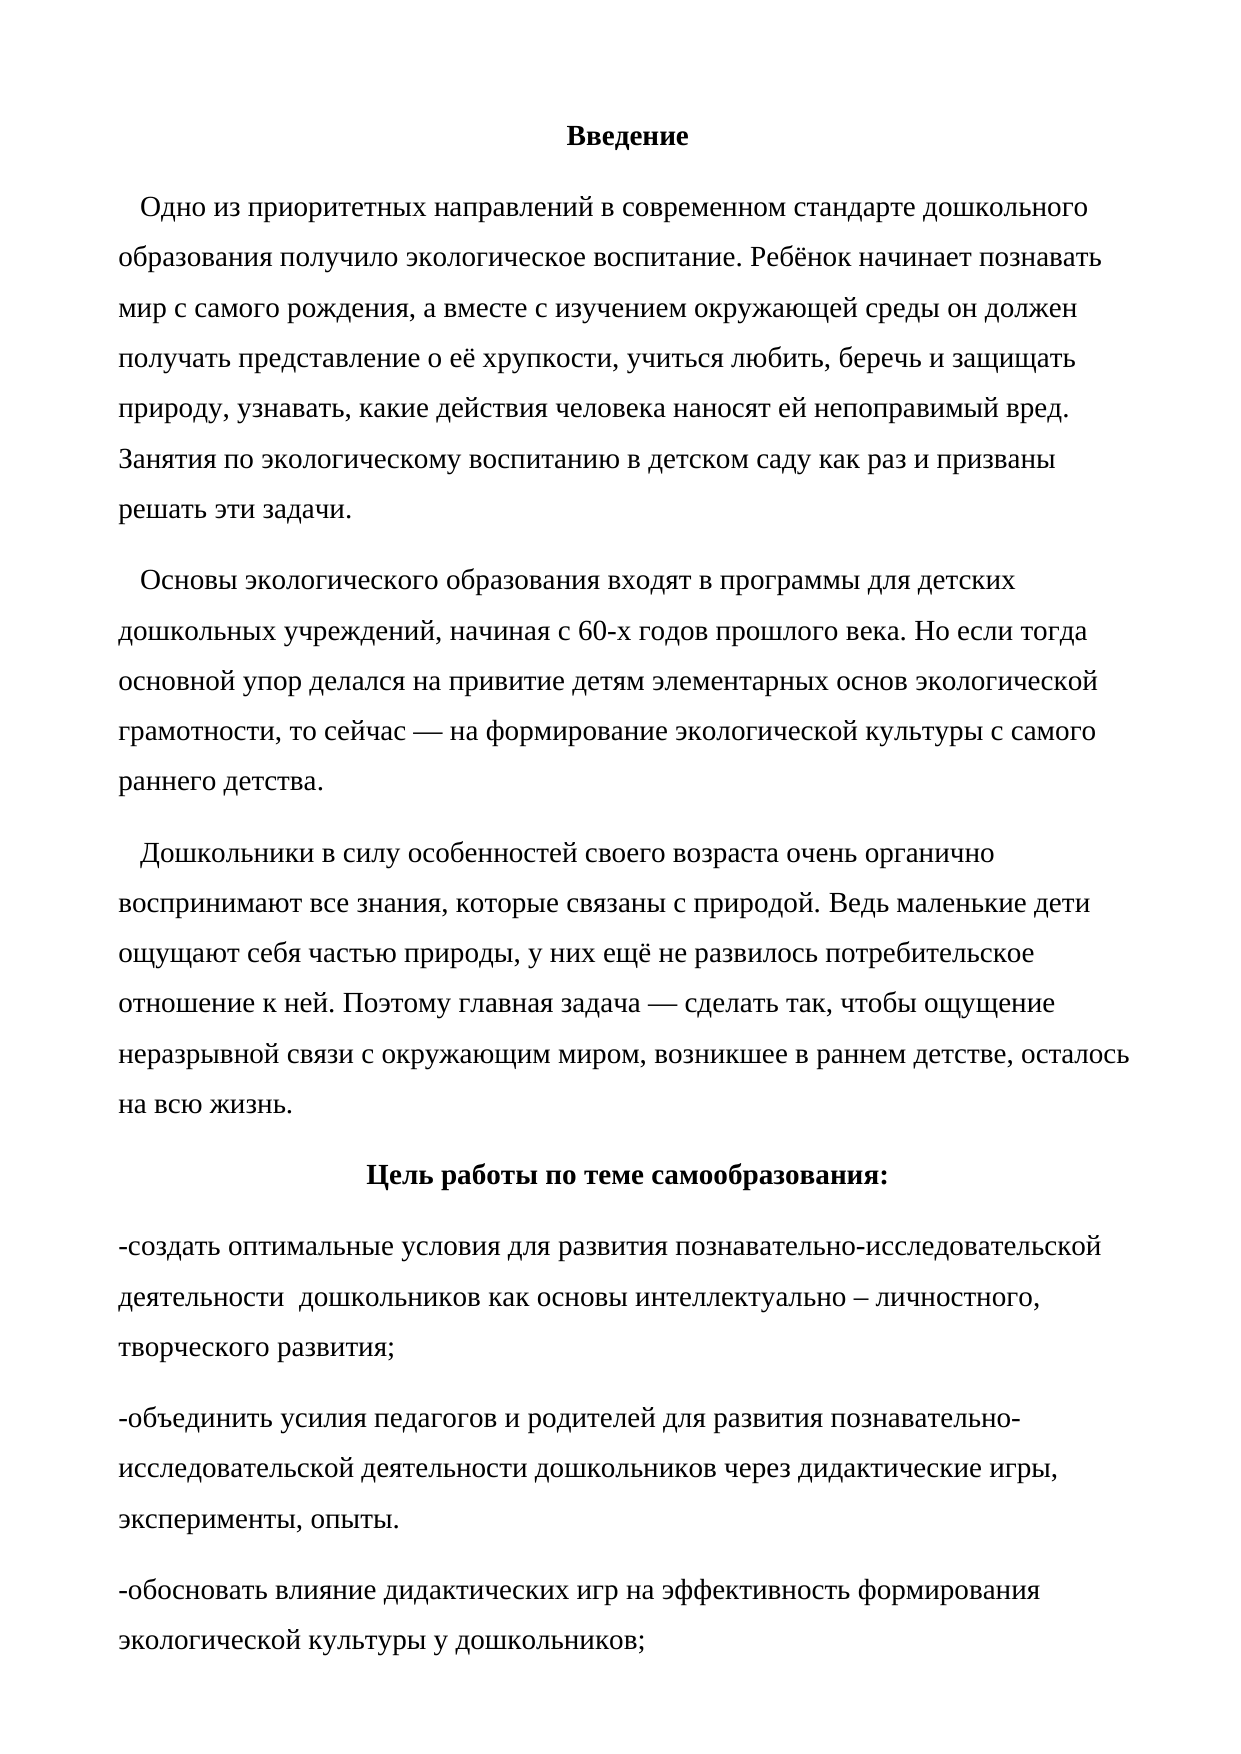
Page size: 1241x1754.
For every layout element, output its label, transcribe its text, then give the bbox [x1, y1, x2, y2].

text -объединить усилия педагогов и родителей для развития познавательно-исследовательской деятельности дошкольников через дидактические игры, эксперименты, опыты. [118, 1400, 1137, 1534]
text Одно из приоритетных направлений в современном стандарте дошкольного образования получило экологическое воспитание. Ребёнок начинает познавать мир с самого рождения, а вместе с изучением окружающей среды он должен получать представление о её хрупкости, учиться любить, беречь и защищать природу, узнавать, какие действия человека наносят ей непоправимый вред. Занятия по экологическому воспитанию в детском саду как раз и призваны решать эти задачи. [118, 189, 1137, 525]
text Введение [118, 118, 1137, 152]
text Дошкольники в силу особенностей своего возраста очень органично воспринимают все знания, которые связаны с природой. Ведь маленькие дети ощущают себя частью природы, у них ещё не развилось потребительское отношение к ней. Поэтому главная задача — сделать так, чтобы ощущение неразрывной связи с окружающим миром, возникшее в раннем детстве, осталось на всю жизнь. [118, 835, 1137, 1120]
text Цель работы по теме самообразования: [118, 1157, 1137, 1191]
text -создать оптимальные условия для развития познавательно-исследовательской деятельности дошкольников как основы интеллектуально – личностного, творческого развития; [118, 1228, 1137, 1363]
text Основы экологического образования входят в программы для детских дошкольных учреждений, начиная с 60-х годов прошлого века. Но если тогда основной упор делался на привитие детям элементарных основ экологической грамотности, то сейчас — на формирование экологической культуры с самого раннего детства. [118, 562, 1137, 797]
text -обосновать влияние дидактических игр на эффективность формирования экологической культуры у дошкольников; [118, 1572, 1137, 1656]
